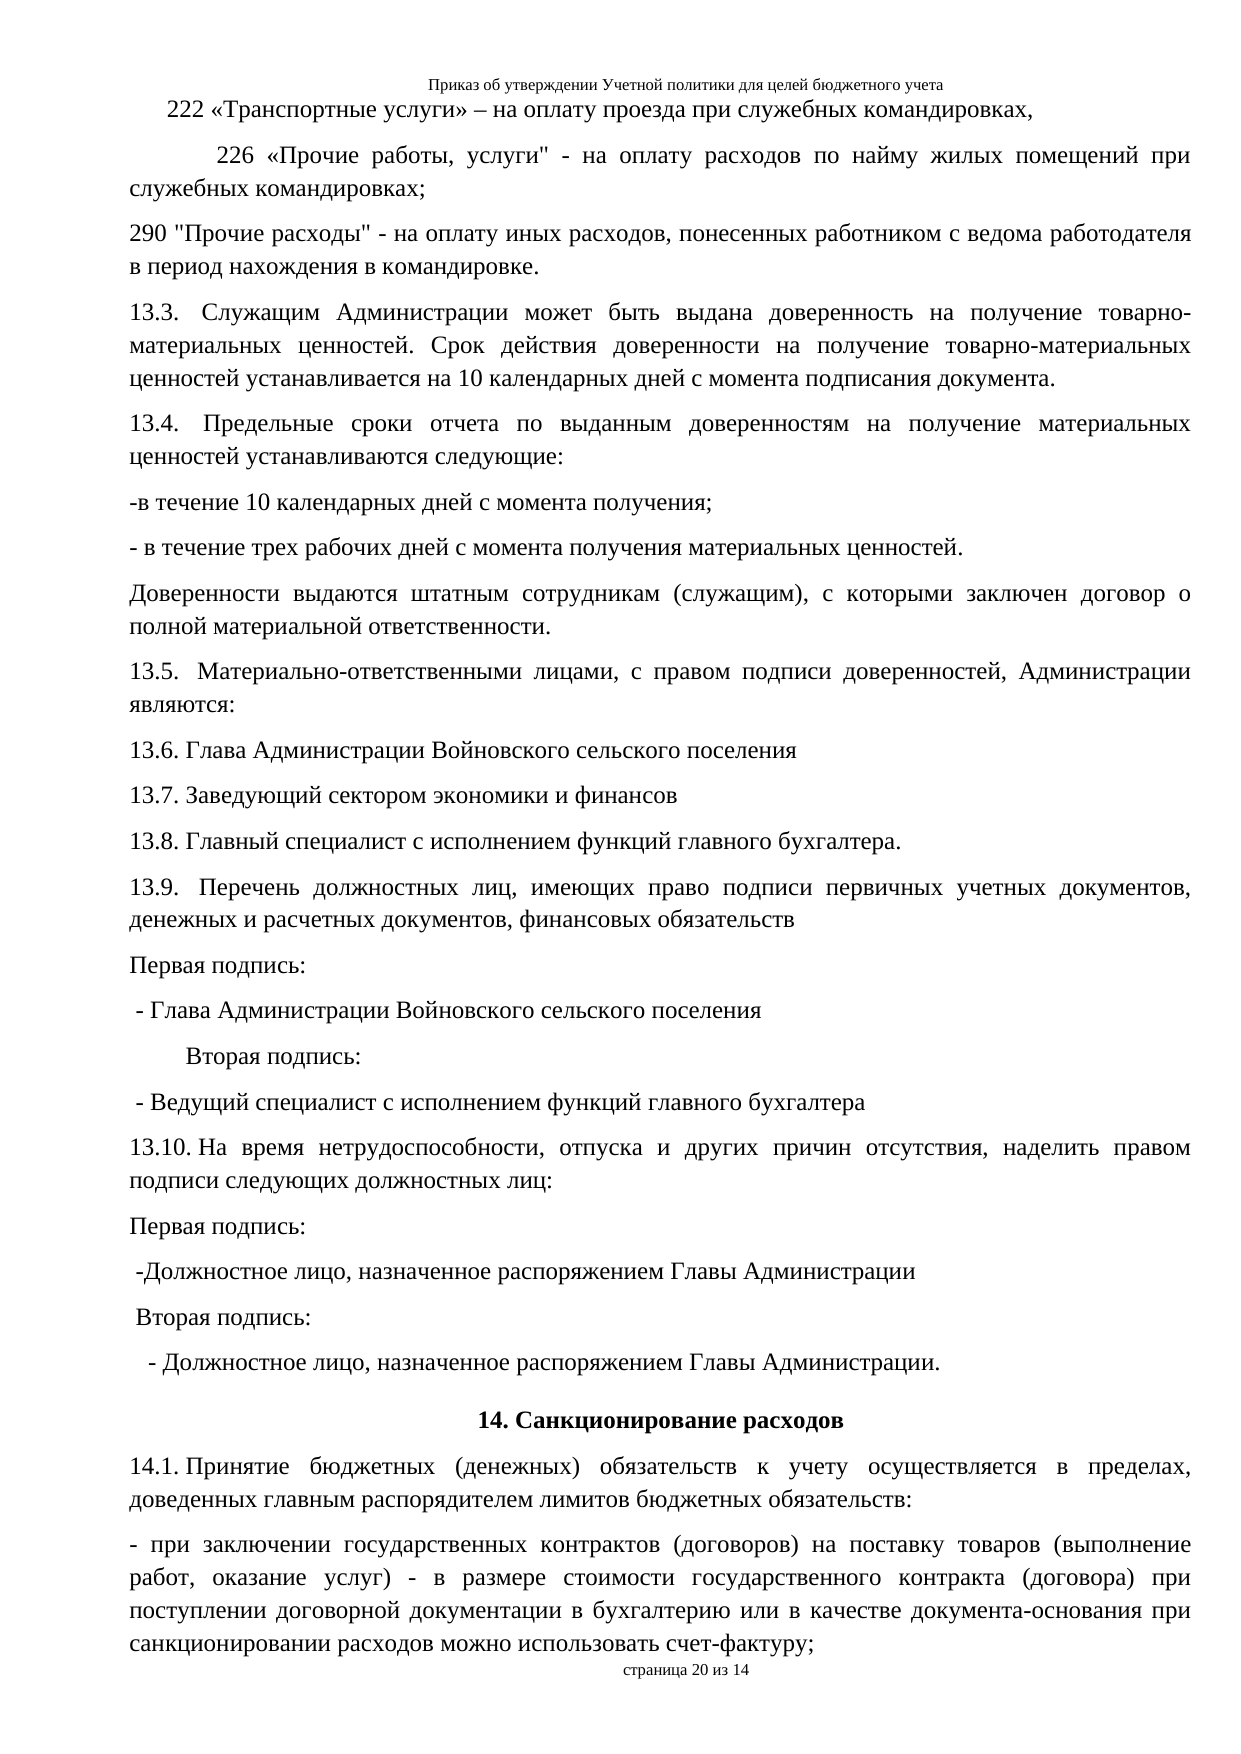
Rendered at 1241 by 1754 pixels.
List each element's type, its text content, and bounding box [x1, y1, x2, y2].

subtitle Первая подпись: [129, 950, 1192, 979]
subtitle Вторая подпись: [129, 1302, 1192, 1331]
subtitle 222 «Транспортные услуги» – на оплату проезда при служебных командировках, [129, 94, 1192, 123]
subtitle Доверенности выдаются штатным сотрудникам (служащим), с которыми заключен договор о полной материальной ответственности. [129, 578, 1192, 640]
subtitle -в течение 10 календарных дней с момента получения; [129, 487, 1192, 516]
subtitle Предельные сроки отчета по выданным доверенностям на получение материальных ценностей устанавливаются следующие: [129, 408, 1192, 470]
subtitle На время нетрудоспособности, отпуска и других причин отсутствия, наделить правом подписи следующих должностных лиц: [129, 1132, 1192, 1194]
subtitle Перечень должностных лиц, имеющих право подписи первичных учетных документов, денежных и расчетных документов, финансовых обязательств [129, 872, 1192, 933]
subtitle Заведующий сектором экономики и финансов [129, 781, 1192, 809]
subtitle Главный специалист с исполнением функций главного бухгалтера. [129, 826, 1192, 855]
subtitle - при заключении государственных контрактов (договоров) на поставку товаров (выполнение работ, оказание услуг) - в размере стоимости государственного контракта (договора) при поступлении договорной документации в бухгалтерию или в качестве документа-основания при санкционировании расходов можно использовать счет-фактуру; [129, 1529, 1192, 1657]
subtitle - Должностное лицо, назначенное распоряжением Главы Администрации. [129, 1347, 1192, 1376]
subtitle - в течение трех рабочих дней с момента получения материальных ценностей. [129, 532, 1192, 561]
subtitle Материально-ответственными лицами, с правом подписи доверенностей, Администрации являются: [129, 656, 1192, 718]
subtitle Принятие бюджетных (денежных) обязательств к учету осуществляется в пределах, доведенных главным распорядителем лимитов бюджетных обязательств: [129, 1451, 1192, 1513]
subtitle - Ведущий специалист с исполнением функций главного бухгалтера [129, 1087, 1192, 1115]
subtitle -Должностное лицо, назначенное распоряжением Главы Администрации [129, 1256, 1192, 1285]
subtitle Глава Администрации Войновского сельского поселения [129, 735, 1192, 764]
subtitle Санкционирование расходов [129, 1405, 1192, 1434]
subtitle 290 "Прочие расходы" - на оплату иных расходов, понесенных работником с ведома работодателя в период нахождения в командировке. [129, 218, 1192, 280]
subtitle Служащим Администрации может быть выдана доверенность на получение товарно-материальных ценностей. Срок действия доверенности на получение товарно-материальных ценностей устанавливается на 10 календарных дней с момента подписания документа. [129, 297, 1192, 392]
subtitle Первая подпись: [129, 1211, 1192, 1239]
subtitle Вторая подпись: [129, 1041, 1192, 1070]
subtitle 226 «Прочие работы, услуги" - на оплату расходов по найму жилых помещений при служебных командировках; [129, 140, 1192, 201]
subtitle - Глава Администрации Войновского сельского поселения [129, 996, 1192, 1024]
